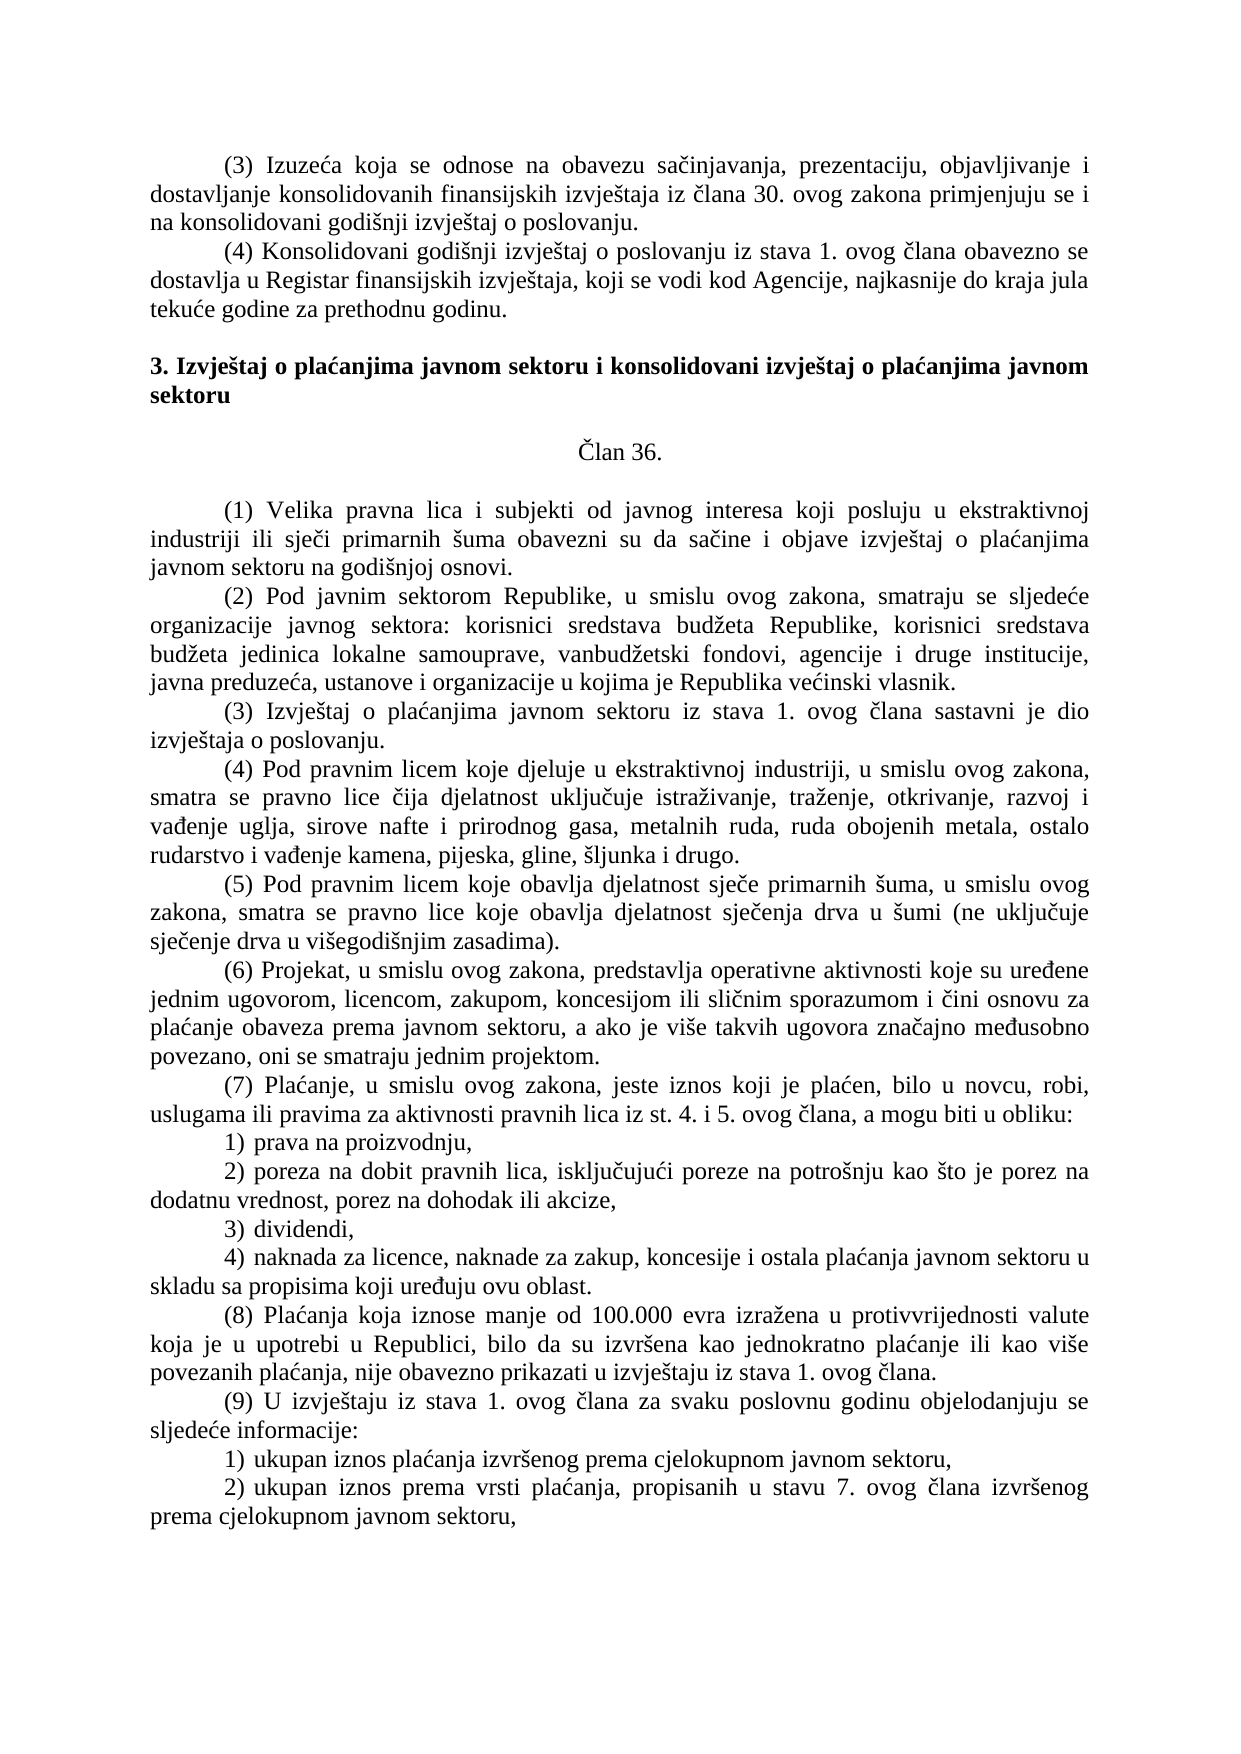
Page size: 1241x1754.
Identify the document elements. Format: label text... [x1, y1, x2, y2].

list Izuzeća koja se odnose na obavezu sačinjavanja, prezentaciju, objavljivanje i dostavljanje konsolidovanih finansijskih izvještaja iz člana 30. ovog zakona primjenjuju se i na konsolidovani godišnji izvještaj o poslovanju. [150, 150, 1090, 236]
list Velika pravna lica i subjekti od javnog interesa koji posluju u ekstraktivnoj industriji ili sječi primarnih šuma obavezni su da sačine i objave izvještaj o plaćanjima javnom sektoru na godišnjoj osnovi. [150, 495, 1090, 581]
list Projekat, u smislu ovog zakona, predstavlja operativne aktivnosti koje su uređene jednim ugovorom, licencom, zakupom, koncesijom ili sličnim sporazumom i čini osnovu za plaćanje obaveza prema javnom sektoru, a ako je više takvih ugovora značajno međusobno povezano, oni se smatraju jednim projektom. [150, 955, 1090, 1070]
list Plaćanje, u smislu ovog zakona, jeste iznos koji je plaćen, bilo u novcu, robi, uslugama ili pravima za aktivnosti pravnih lica iz st. 4. i 5. ovog člana, a mogu biti u obliku: [150, 1070, 1090, 1127]
list Pod pravnim licem koje obavlja djelatnost sječe primarnih šuma, u smislu ovog zakona, smatra se pravno lice koje obavlja djelatnost sječenja drva u šumi (ne uključuje sječenje drva u višegodišnjim zasadima). [150, 869, 1090, 955]
list poreza na dobit pravnih lica, isključujući poreze na potrošnju kao što je porez na dodatnu vrednost, porez na dohodak ili akcize, [150, 1156, 1090, 1214]
list U izvještaju iz stava 1. ovog člana za svaku poslovnu godinu objelodanjuju se sljedeće informacije: [150, 1386, 1090, 1444]
text 3. Izvještaj o plaćanjima javnom sektoru i konsolidovani izvještaj o plaćanjima javnom sektoru [150, 351, 1090, 409]
list Pod javnim sektorom Republike, u smislu ovog zakona, smatraju se sljedeće organizacije javnog sektora: korisnici sredstava budžeta Republike, korisnici sredstava budžeta jedinica lokalne samouprave, vanbudžetski fondovi, agencije i druge institucije, javna preduzeća, ustanove i organizacije u kojima je Republika većinski vlasnik. [150, 581, 1090, 696]
list dividendi, [150, 1214, 1090, 1242]
list naknada za licence, naknade za zakup, koncesije i ostala plaćanja javnom sektoru u skladu sa propisima koji uređuju ovu oblast. [150, 1242, 1090, 1300]
list Pod pravnim licem koje djeluje u ekstraktivnoj industriji, u smislu ovog zakona, smatra se pravno lice čija djelatnost uključuje istraživanje, traženje, otkrivanje, razvoj i vađenje uglja, sirove nafte i prirodnog gasa, metalnih ruda, ruda obojenih metala, ostalo rudarstvo i vađenje kamena, pijeska, gline, šljunka i drugo. [150, 754, 1090, 869]
list Konsolidovani godišnji izvještaj o poslovanju iz stava 1. ovog člana obavezno se dostavlja u Registar finansijskih izvještaja, koji se vodi kod Agencije, najkasnije do kraja jula tekuće godine za prethodnu godinu. [150, 236, 1090, 322]
list ukupan iznos plaćanja izvršenog prema cjelokupnom javnom sektoru, [150, 1444, 1090, 1472]
text Član 36. [150, 437, 1090, 466]
list ukupan iznos prema vrsti plaćanja, propisanih u stavu 7. ovog člana izvršenog prema cjelokupnom javnom sektoru, [150, 1472, 1090, 1530]
list prava na proizvodnju, [150, 1127, 1090, 1156]
list Izvještaj o plaćanjima javnom sektoru iz stava 1. ovog člana sastavni je dio izvještaja o poslovanju. [150, 696, 1090, 754]
list Plaćanja koja iznose manje od 100.000 evra izražena u protivvrijednosti valute koja je u upotrebi u Republici, bilo da su izvršena kao jednokratno plaćanje ili kao više povezanih plaćanja, nije obavezno prikazati u izvještaju iz stava 1. ovog člana. [150, 1300, 1090, 1386]
